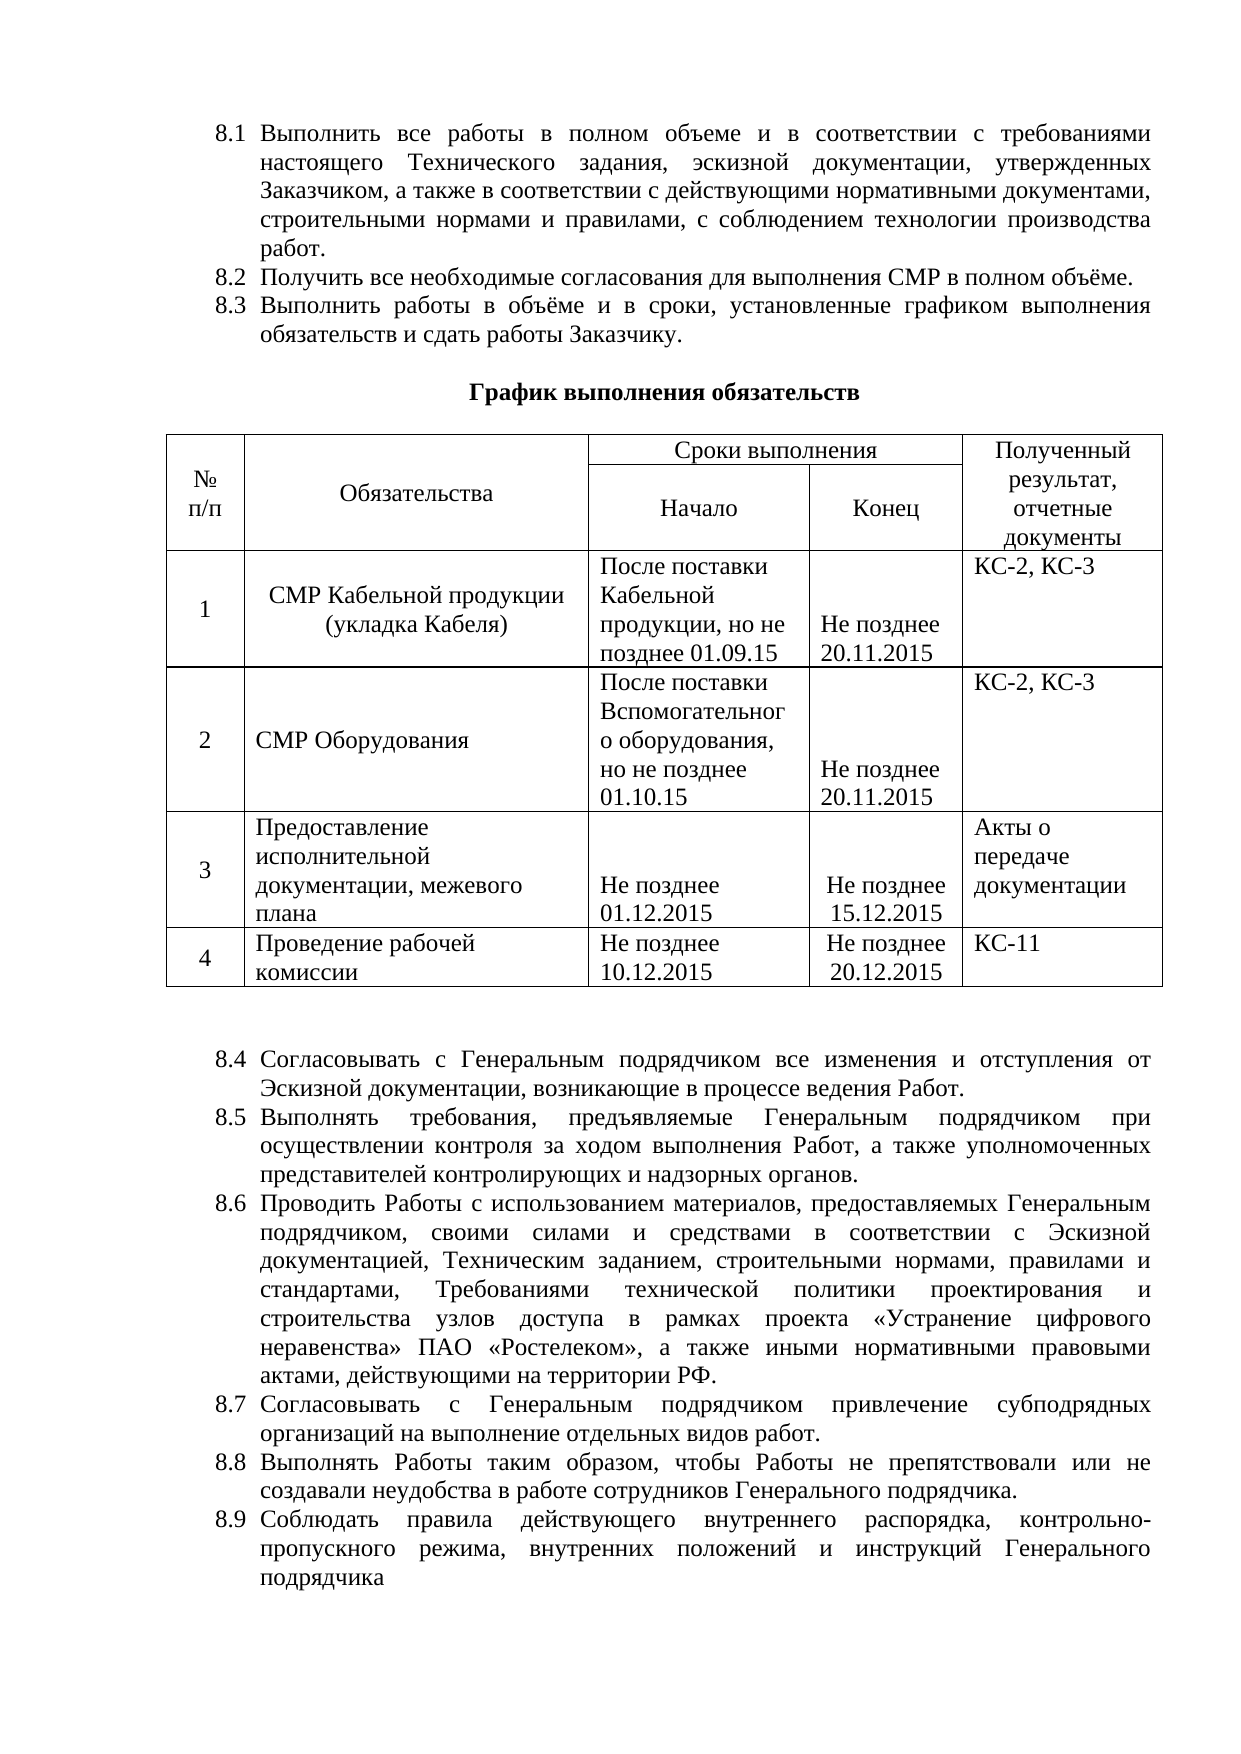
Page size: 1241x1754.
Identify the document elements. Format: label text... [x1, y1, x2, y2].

table_cell После поставки Кабельной продукции, но не позднее 01.09.15 [589, 551, 809, 666]
table_cell Не позднее 20.12.2015 [810, 928, 962, 986]
table_cell Конец [810, 465, 962, 550]
table_cell Не позднее 20.11.2015 [810, 668, 962, 811]
table_cell КС-11 [963, 928, 1162, 986]
table_cell Проведение рабочей комиссии [245, 928, 588, 986]
table_cell 3 [167, 812, 244, 927]
table_cell 1 [167, 551, 244, 666]
table_cell Акты о передаче документации [963, 812, 1162, 927]
table_cell После поставки Вспомогательного оборудования, но не позднее 01.10.15 [589, 668, 809, 811]
list Получить все необходимые согласования для выполнения СМР в полном объёме. [215, 262, 1152, 291]
table_cell Не позднее 01.12.2015 [589, 812, 809, 927]
list Выполнять требования, предъявляемые Генеральным подрядчиком при осуществлении контроля за ходом выполнения Работ, а также уполномоченных представителей контролирующих и надзорных органов. [215, 1102, 1152, 1188]
table_cell 2 [167, 668, 244, 811]
list Выполнять Работы таким образом, чтобы Работы не препятствовали или не создавали неудобства в работе сотрудников Генерального подрядчика. [215, 1447, 1152, 1504]
list Проводить Работы с использованием материалов, предоставляемых Генеральным подрядчиком, своими силами и средствами в соответствии с Эскизной документацией, Техническим заданием, строительными нормами, правилами и стандартами, Требованиями технической политики проектирования и строительства узлов доступа в рамках проекта «Устранение цифрового неравенства» ПАО «Ростелеком», а также иными нормативными правовыми актами, действующими на территории РФ. [215, 1188, 1152, 1389]
table_cell Предоставление исполнительной документации, межевого плана [245, 812, 588, 927]
list Согласовывать с Генеральным подрядчиком все изменения и отступления от Эскизной документации, возникающие в процессе ведения Работ. [215, 1044, 1152, 1102]
table_cell СМР Кабельной продукции (укладка Кабеля) [245, 551, 588, 666]
table_cell КС-2, КС-3 [963, 668, 1162, 811]
table_cell 4 [167, 928, 244, 986]
table_cell КС-2, КС-3 [963, 551, 1162, 666]
table_header № п/п [167, 435, 244, 550]
table_header Сроки выполнения [589, 435, 962, 464]
table_cell Не позднее 10.12.2015 [589, 928, 809, 986]
text График выполнения обязательств [177, 377, 1152, 406]
table_header Полученный результат, отчетные документы [963, 435, 1162, 550]
list Соблюдать правила действующего внутреннего распорядка, контрольно-пропускного режима, внутренних положений и инструкций Генерального подрядчика [215, 1504, 1152, 1591]
table_cell СМР Оборудования [245, 668, 588, 811]
list Выполнить все работы в полном объеме и в соответствии с требованиями настоящего Технического задания, эскизной документации, утвержденных Заказчиком, а также в соответствии с действующими нормативными документами, строительными нормами и правилами, с соблюдением технологии производства работ. [215, 118, 1152, 262]
table_cell Начало [589, 465, 809, 550]
list Выполнить работы в объёме и в сроки, установленные графиком выполнения обязательств и сдать работы Заказчику. [215, 291, 1152, 348]
table_cell Не позднее 20.11.2015 [810, 551, 962, 666]
table_cell Не позднее 15.12.2015 [810, 812, 962, 927]
list Согласовывать с Генеральным подрядчиком привлечение субподрядных организаций на выполнение отдельных видов работ. [215, 1389, 1152, 1447]
table_header Обязательства [245, 435, 588, 550]
